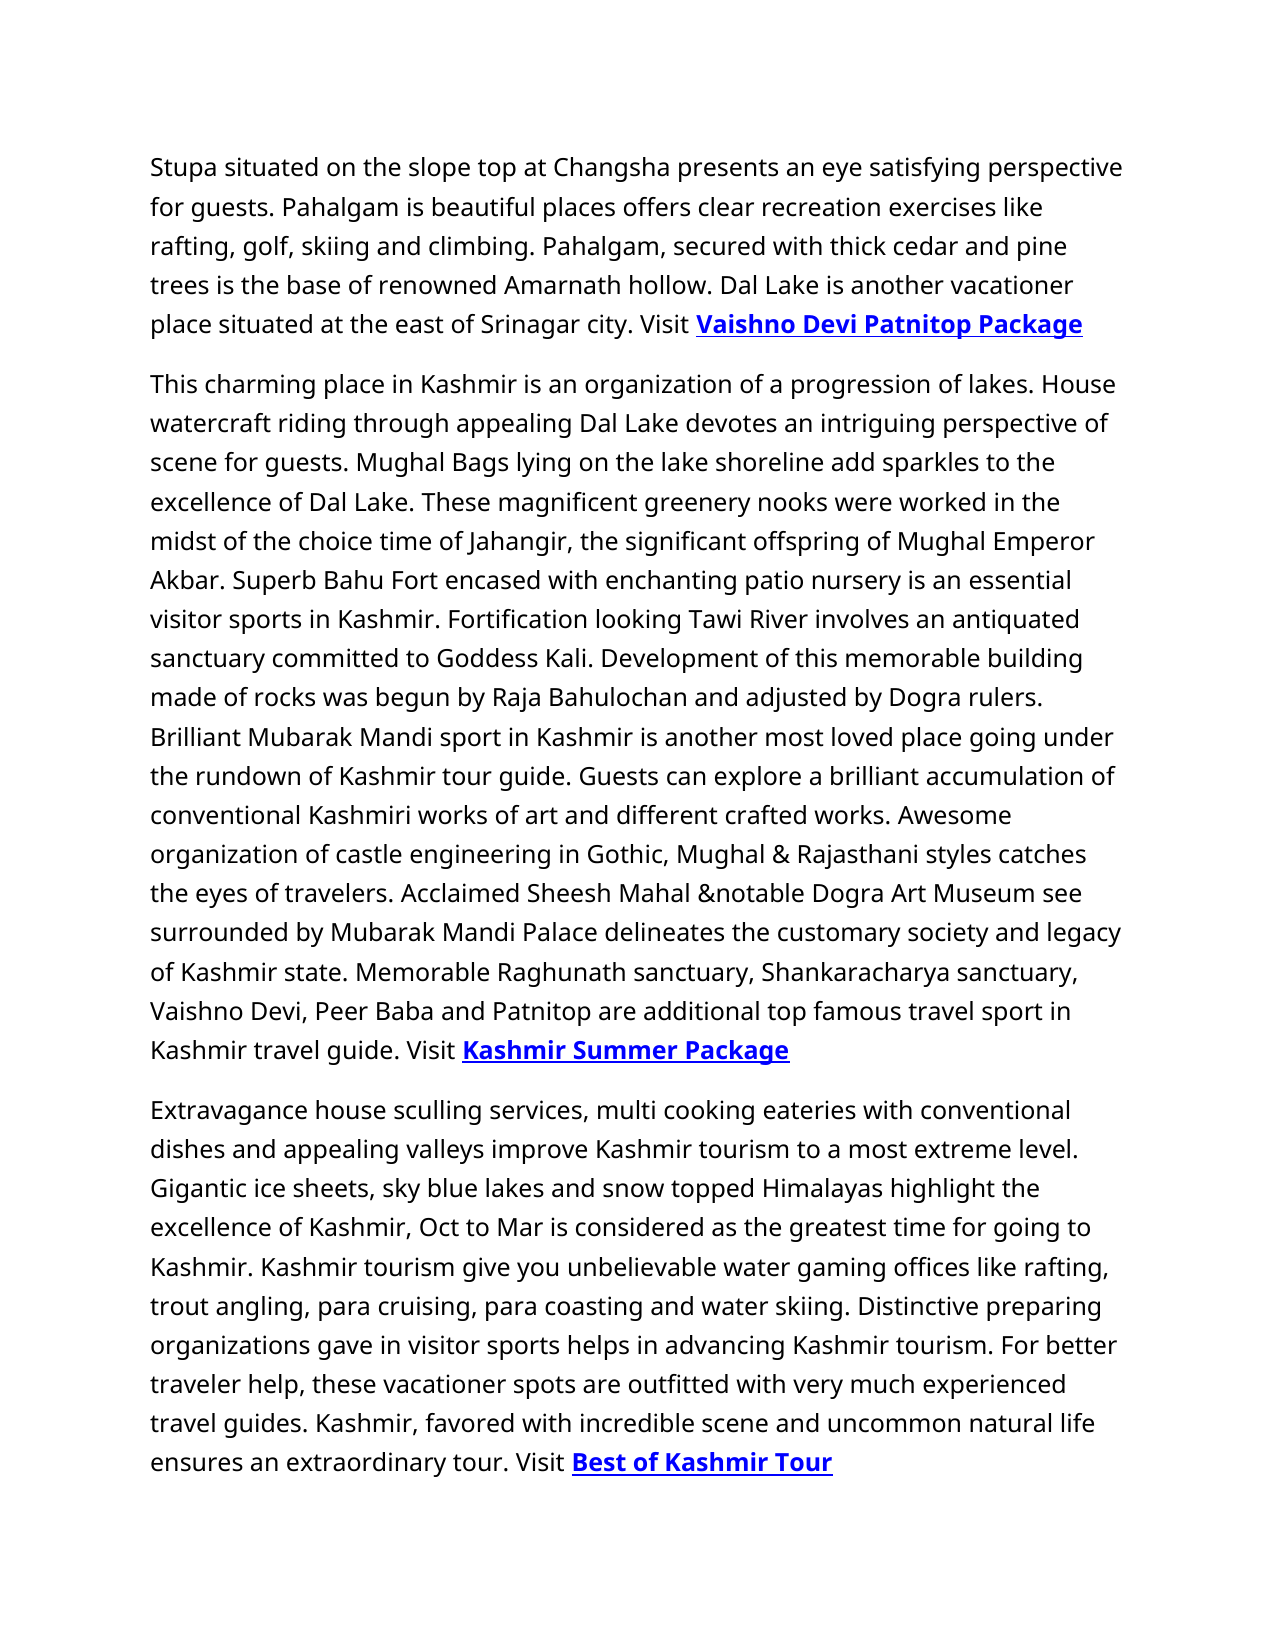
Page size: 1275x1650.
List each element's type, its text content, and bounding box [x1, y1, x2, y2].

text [150, 150, 1125, 341]
text This charming place in Kashmir is an organization of a progression of lakes. House watercraft riding through appealing Dal Lake devotes an intriguing perspective of scene for guests. Mughal Bags lying on the lake shoreline add sparkles to the excellence of Dal Lake. These magnificent greenery nooks were worked in the midst of the choice time of Jahangir, the significant offspring of Mughal Emperor Akbar. Superb Bahu Fort encased with enchanting patio nursery is an essential visitor sports in Kashmir. Fortification looking Tawi River involves an antiquated sanctuary committed to Goddess Kali. Development of this memorable building made of rocks was begun by Raja Bahulochan and adjusted by Dogra rulers. Brilliant Mubarak Mandi sport in Kashmir is another most loved place going under the rundown of Kashmir tour guide. Guests can explore a brilliant accumulation of conventional Kashmiri works of art and different crafted works. Awesome organization of castle engineering in Gothic, Mughal & Rajasthani styles catches the eyes of travelers. Acclaimed Sheesh Mahal &notable Dogra Art Museum see surrounded by Mubarak Mandi Palace delineates the customary society and legacy of Kashmir state. Memorable Raghunath sanctuary, Shankaracharya sanctuary, Vaishno Devi, Peer Baba and Patnitop are additional top famous travel sport in Kashmir travel guide. Visit Kashmir Summer Package [150, 367, 1125, 1067]
text Extravagance house sculling services, multi cooking eateries with conventional dishes and appealing valleys improve Kashmir tourism to a most extreme level. Gigantic ice sheets, sky blue lakes and snow topped Himalayas highlight the excellence of Kashmir, Oct to Mar is considered as the greatest time for going to Kashmir. Kashmir tourism give you unbelievable water gaming offices like rafting, trout angling, para cruising, para coasting and water skiing. Distinctive preparing organizations gave in visitor sports helps in advancing Kashmir tourism. For better traveler help, these vacationer spots are outfitted with very much experienced travel guides. Kashmir, favored with incredible scene and uncommon natural life ensures an extraordinary tour. Visit Best of Kashmir Tour [150, 1092, 1125, 1479]
